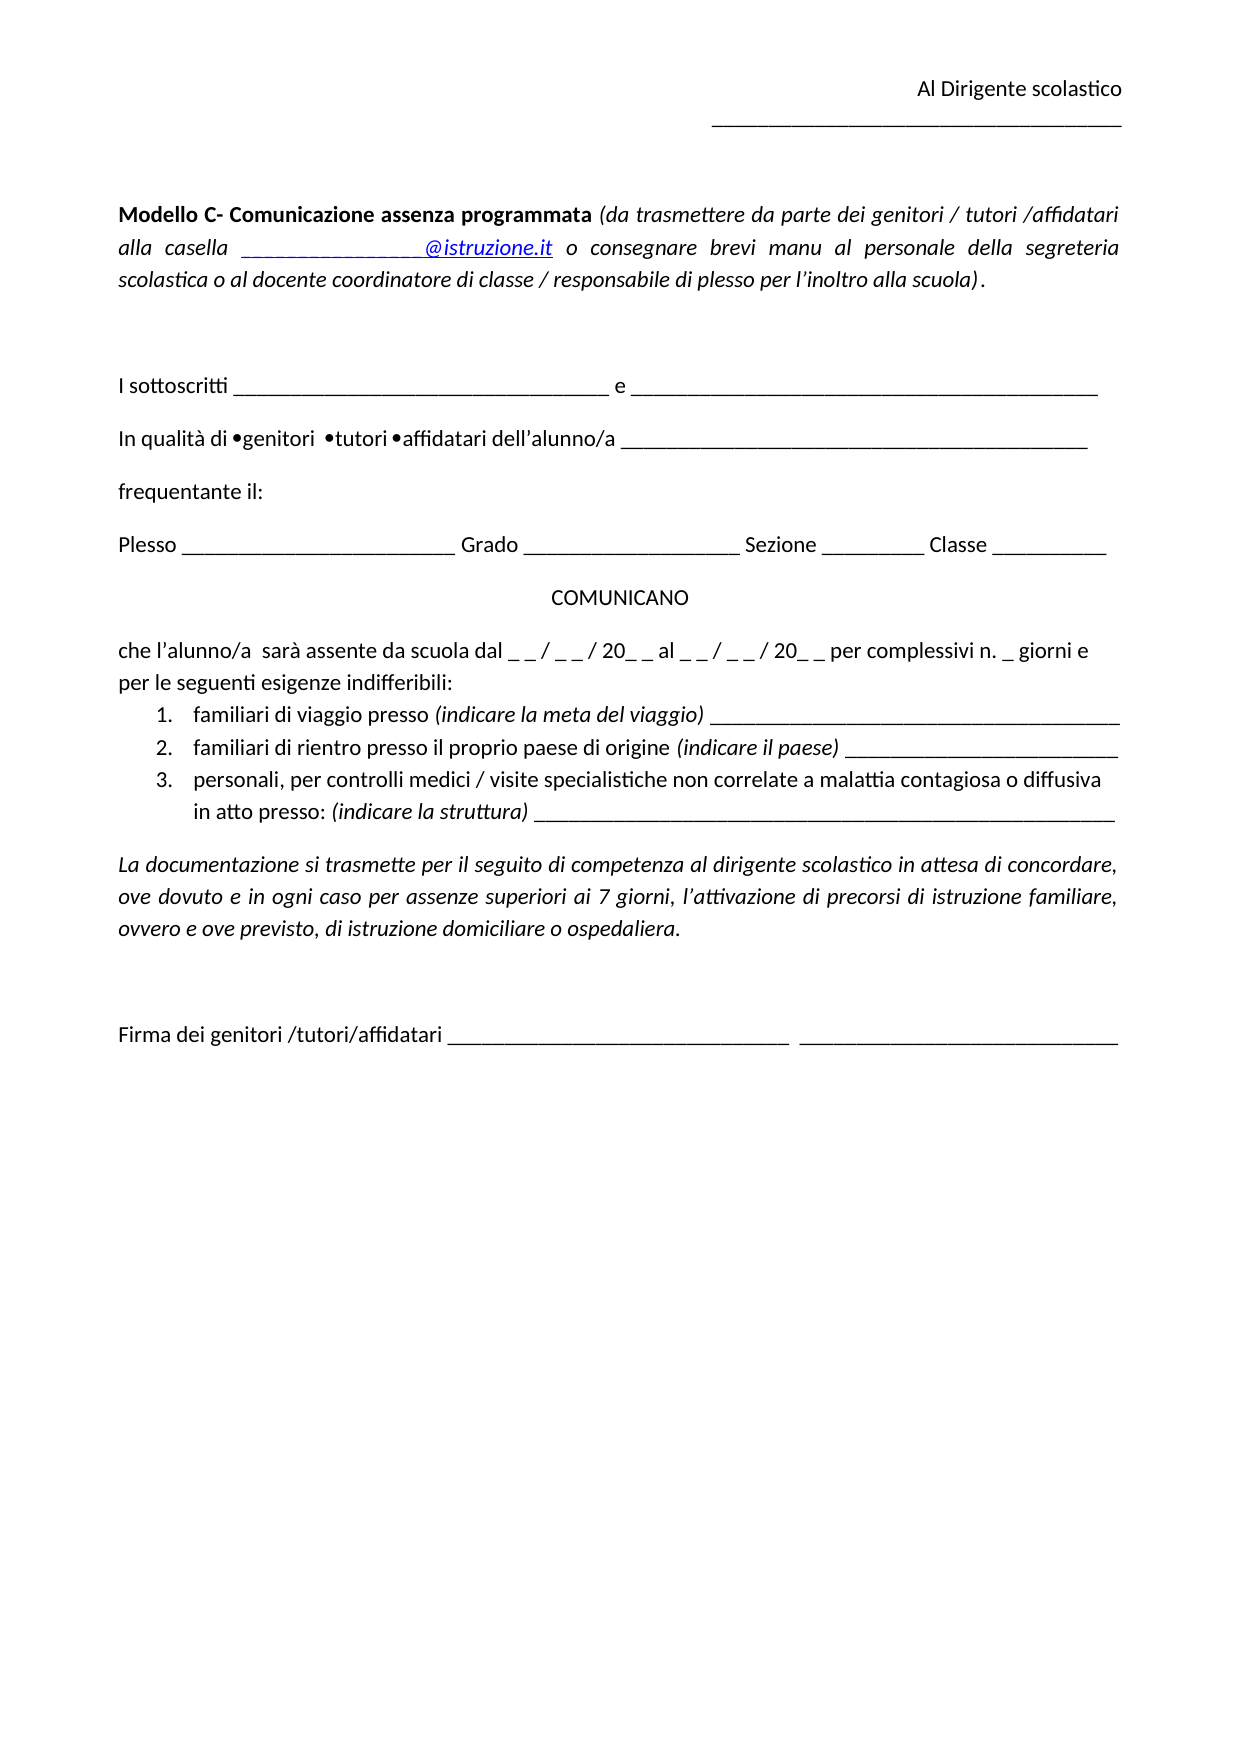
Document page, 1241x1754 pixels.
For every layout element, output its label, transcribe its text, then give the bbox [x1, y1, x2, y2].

text I sottoscritti _________________________________ e _________________________________________ [118, 371, 1122, 399]
text COMUNICANO [118, 583, 1122, 611]
text frequentante il: [118, 477, 1122, 505]
list familiari di viaggio presso (indicare la meta del viaggio) ____________________________________ [156, 701, 1122, 728]
list familiari di rientro presso il proprio paese di origine (indicare il paese) ________________________ [156, 733, 1122, 761]
text Modello C- Comunicazione assenza programmata (da trasmettere da parte dei genitori / tutori /affidatari alla casella ________________@istruzione.it o consegnare brevi manu al personale della segreteria scolastica o al docente coordinatore di classe / responsabile di plesso per l’inoltro alla scuola). [118, 201, 1122, 293]
text Plesso ________________________ Grado ___________________ Sezione _________ Classe __________ [118, 530, 1122, 558]
list che l’alunno/a sarà assente da scuola dal _ _ / _ _ / 20_ _ al _ _ / _ _ / 20_ _ per complessivi n. _ giorni e per le seguenti esigenze indifferibili: [118, 636, 1122, 696]
list personali, per controlli medici / visite specialistiche non correlate a malattia contagiosa o diffusiva in atto presso: (indicare la struttura) ___________________________________________________ [156, 765, 1122, 825]
text In qualità di genitori tutori affidatari dell’alunno/a _________________________________________ [118, 424, 1122, 452]
text Firma dei genitori /tutori/affidatari ______________________________ ____________________________ [118, 1021, 1122, 1048]
text La documentazione si trasmette per il seguito di competenza al dirigente scolastico in attesa di concordare, ove dovuto e in ogni caso per assenze superiori ai 7 giorni, l’attivazione di precorsi di istruzione familiare, ovvero e ove previsto, di istruzione domiciliare o ospedaliera. [118, 850, 1122, 942]
